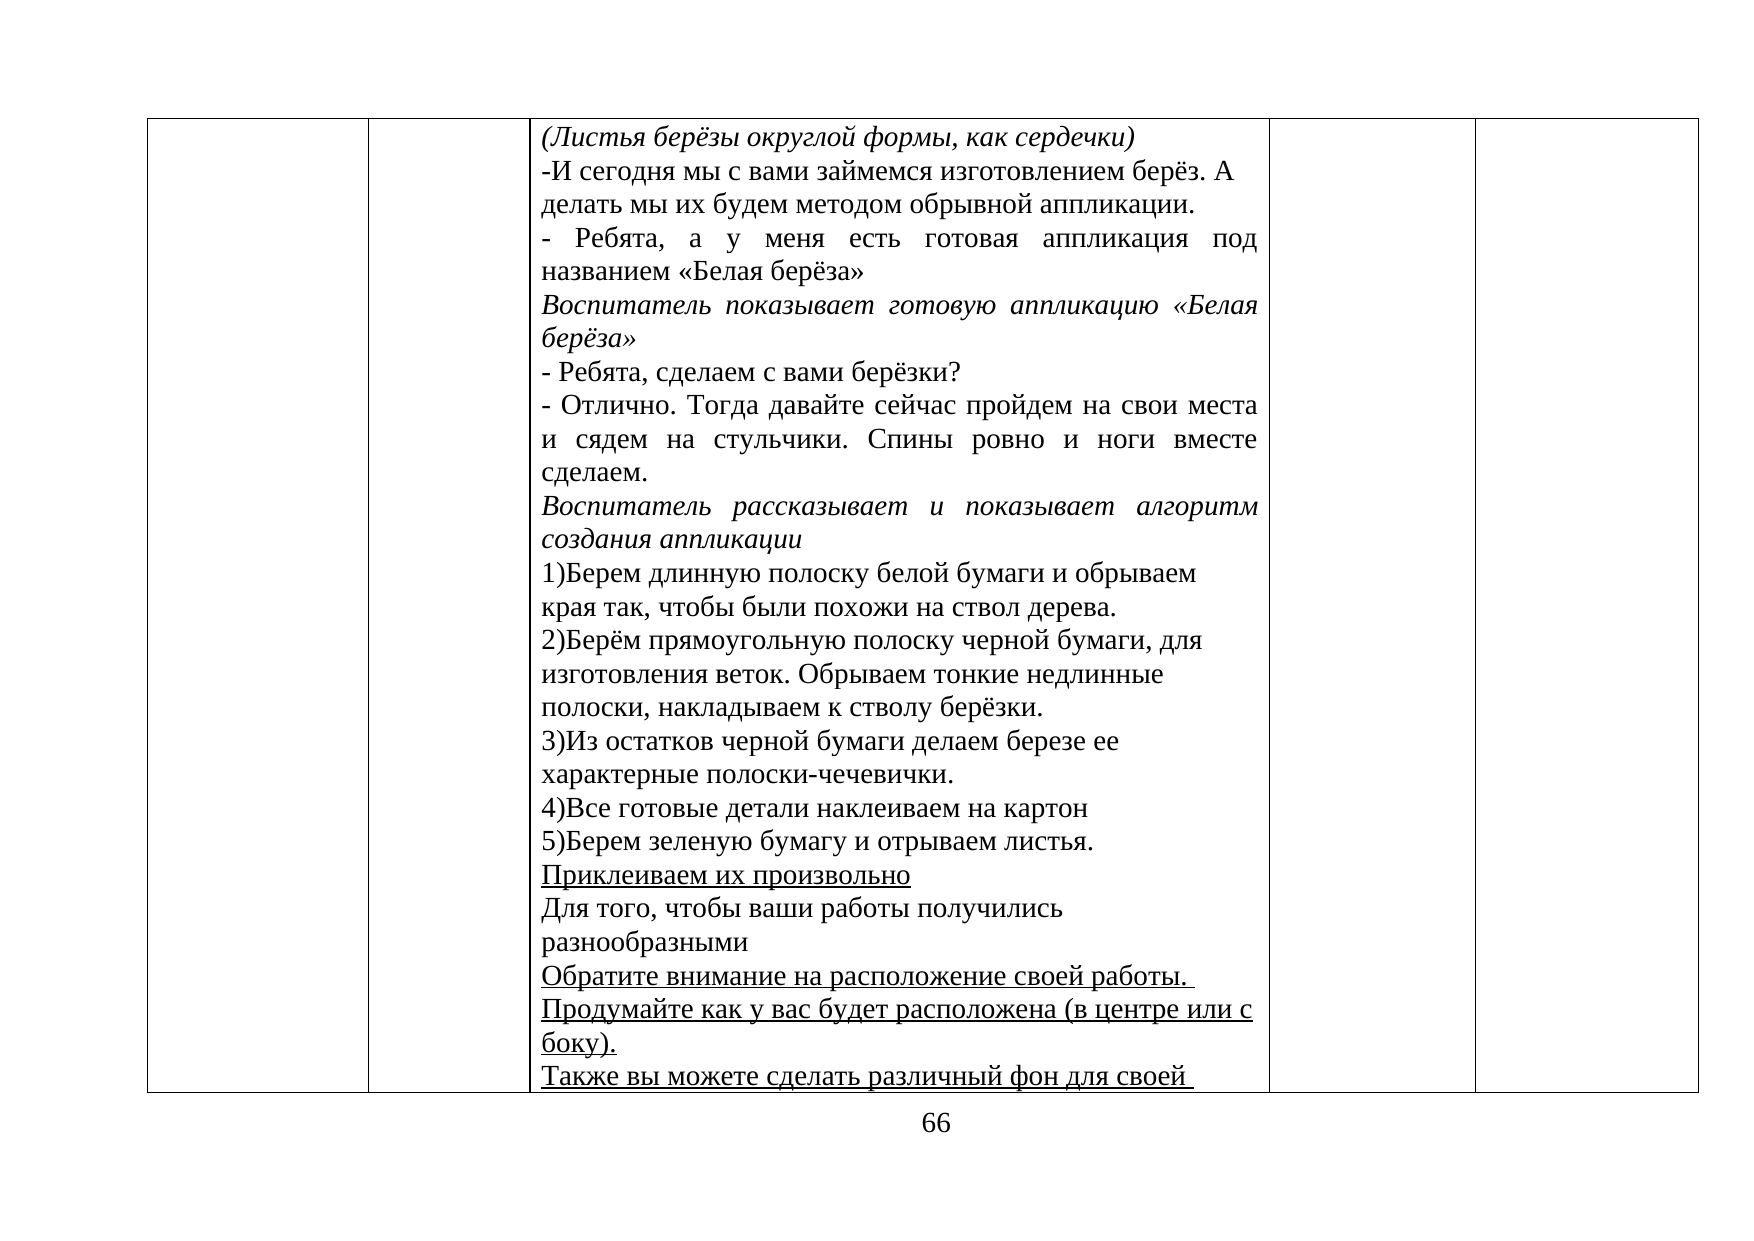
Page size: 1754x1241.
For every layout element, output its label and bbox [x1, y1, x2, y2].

table_cell [1476, 119, 1698, 1092]
table_cell [531, 119, 1269, 1092]
table_cell [148, 119, 368, 1092]
table_cell [369, 119, 529, 1092]
table_cell [1270, 119, 1475, 1092]
